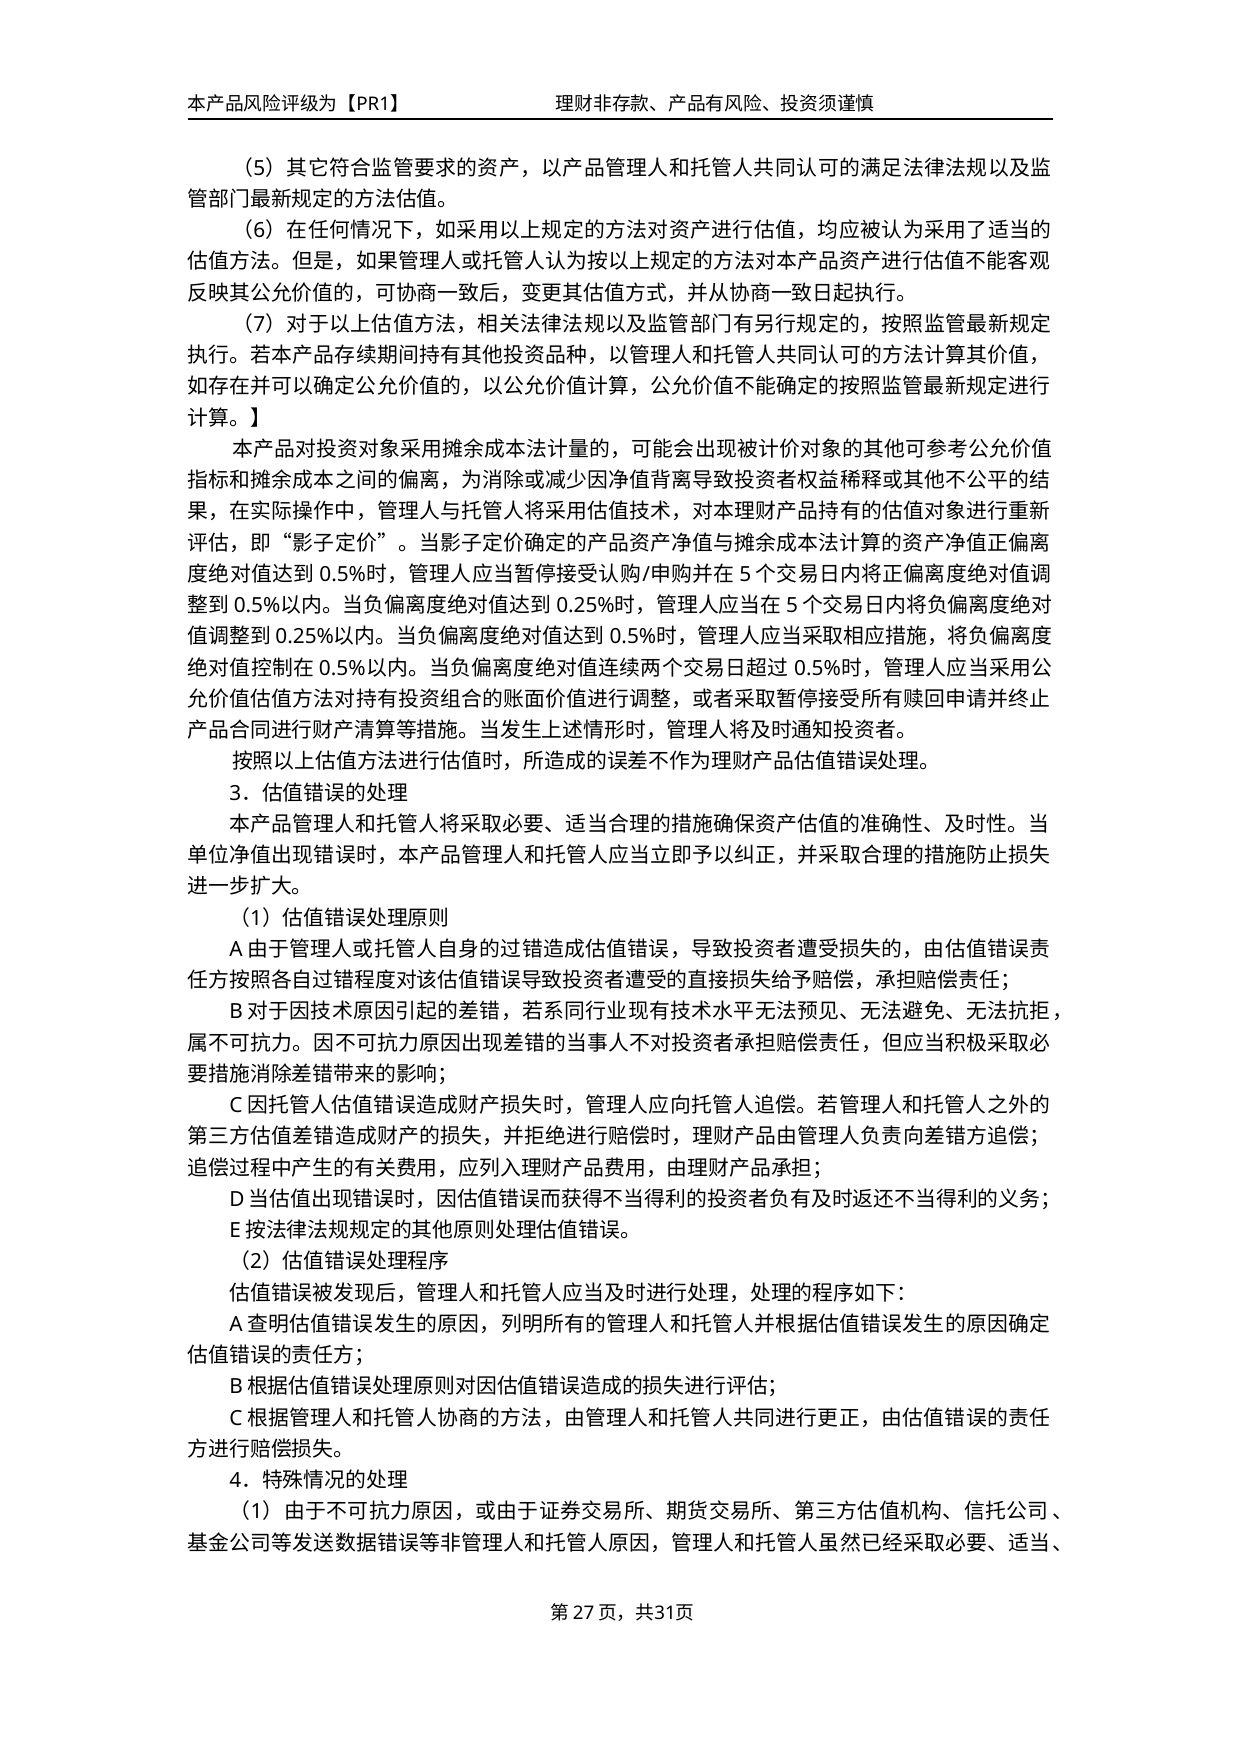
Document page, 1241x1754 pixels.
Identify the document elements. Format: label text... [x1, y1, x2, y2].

text 本产品对投资对象采用摊余成本法计量的，可能会出现被计价对象的其他可参考公允价值指标和摊余成本之间的偏离，为消除或减少因净值背离导致投资者权益稀释或其他不公平的结果，在实际操作中，管理人与托管人将采用估值技术，对本理财产品持有的估值对象进行重新评估，即“影子定价”。当影子定价确定的产品资产净值与摊余成本法计算的资产净值正偏离度绝对值达到0.5%时，管理人应当暂停接受认购/申购并在5个交易日内将正偏离度绝对值调整到0.5%以内。当负偏离度绝对值达到0.25%时，管理人应当在5个交易日内将负偏离度绝对值调整到0.25%以内。当负偏离度绝对值达到0.5%时，管理人应当采取相应措施，将负偏离度绝对值控制在0.5%以内。当负偏离度绝对值连续两个交易日超过0.5%时，管理人应当采用公允价值估值方法对持有投资组合的账面价值进行调整，或者采取暂停接受所有赎回申请并终止产品合同进行财产清算等措施。当发生上述情形时，管理人将及时通知投资者。 [187, 431, 1053, 744]
text （2）估值错误处理程序 [187, 1244, 1053, 1275]
text 4．特殊情况的处理 [187, 1462, 1053, 1494]
text （1）估值错误处理原则 [187, 900, 1053, 931]
text （6）在任何情况下，如采用以上规定的方法对资产进行估值，均应被认为采用了适当的估值方法。但是，如果管理人或托管人认为按以上规定的方法对本产品资产进行估值不能客观反映其公允价值的，可协商一致后，变更其估值方式，并从协商一致日起执行。 [187, 212, 1053, 306]
text B根据估值错误处理原则对因估值错误造成的损失进行评估； [187, 1369, 1053, 1400]
text 按照以上估值方法进行估值时，所造成的误差不作为理财产品估值错误处理。 [187, 744, 1053, 775]
text C因托管人估值错误造成财产损失时，管理人应向托管人追偿。若管理人和托管人之外的第三方估值差错造成财产的损失，并拒绝进行赔偿时，理财产品由管理人负责向差错方追偿；追偿过程中产生的有关费用，应列入理财产品费用，由理财产品承担； [187, 1087, 1053, 1181]
text （5）其它符合监管要求的资产，以产品管理人和托管人共同认可的满足法律法规以及监管部门最新规定的方法估值。 [187, 150, 1053, 212]
text （7）对于以上估值方法，相关法律法规以及监管部门有另行规定的，按照监管最新规定执行。若本产品存续期间持有其他投资品种，以管理人和托管人共同认可的方法计算其价值，如存在并可以确定公允价值的，以公允价值计算，公允价值不能确定的按照监管最新规定进行计算。】 [187, 306, 1053, 431]
text C根据管理人和托管人协商的方法，由管理人和托管人共同进行更正，由估值错误的责任方进行赔偿损失。 [187, 1400, 1053, 1462]
text B对于因技术原因引起的差错，若系同行业现有技术水平无法预见、无法避免、无法抗拒，属不可抗力。因不可抗力原因出现差错的当事人不对投资者承担赔偿责任，但应当积极采取必要措施消除差错带来的影响； [187, 994, 1053, 1087]
text A由于管理人或托管人自身的过错造成估值错误，导致投资者遭受损失的，由估值错误责任方按照各自过错程度对该估值错误导致投资者遭受的直接损失给予赔偿，承担赔偿责任； [187, 931, 1053, 994]
text A查明估值错误发生的原因，列明所有的管理人和托管人并根据估值错误发生的原因确定估值错误的责任方； [187, 1306, 1053, 1369]
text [187, 1494, 1053, 1556]
text 估值错误被发现后，管理人和托管人应当及时进行处理，处理的程序如下： [187, 1275, 1053, 1306]
text E按法律法规规定的其他原则处理估值错误。 [187, 1212, 1053, 1244]
text 本产品管理人和托管人将采取必要、适当合理的措施确保资产估值的准确性、及时性。当单位净值出现错误时，本产品管理人和托管人应当立即予以纠正，并采取合理的措施防止损失进一步扩大。 [187, 806, 1053, 900]
text 3．估值错误的处理 [187, 775, 1053, 806]
text D当估值出现错误时，因估值错误而获得不当得利的投资者负有及时返还不当得利的义务； [187, 1181, 1053, 1212]
